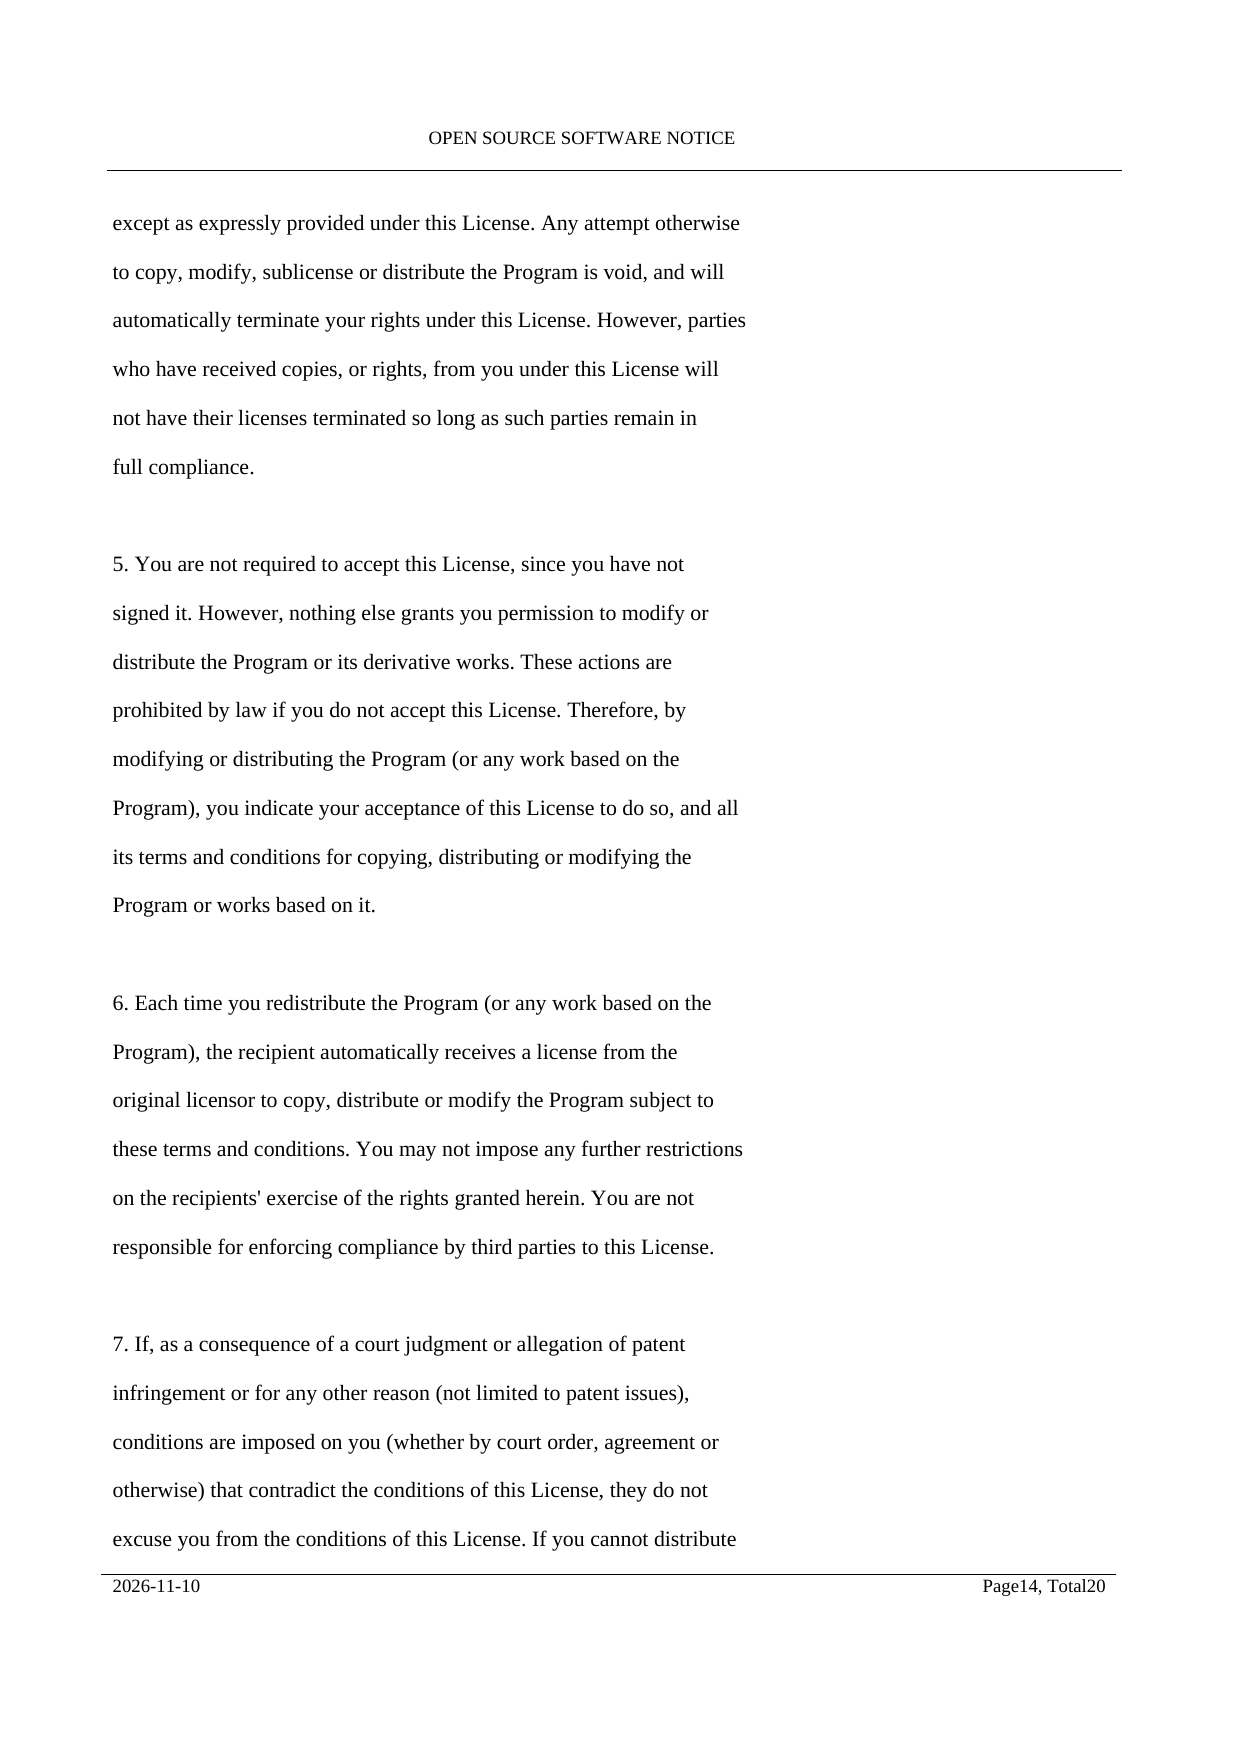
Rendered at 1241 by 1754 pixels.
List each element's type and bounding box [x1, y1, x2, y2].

text [112, 206, 1128, 1555]
